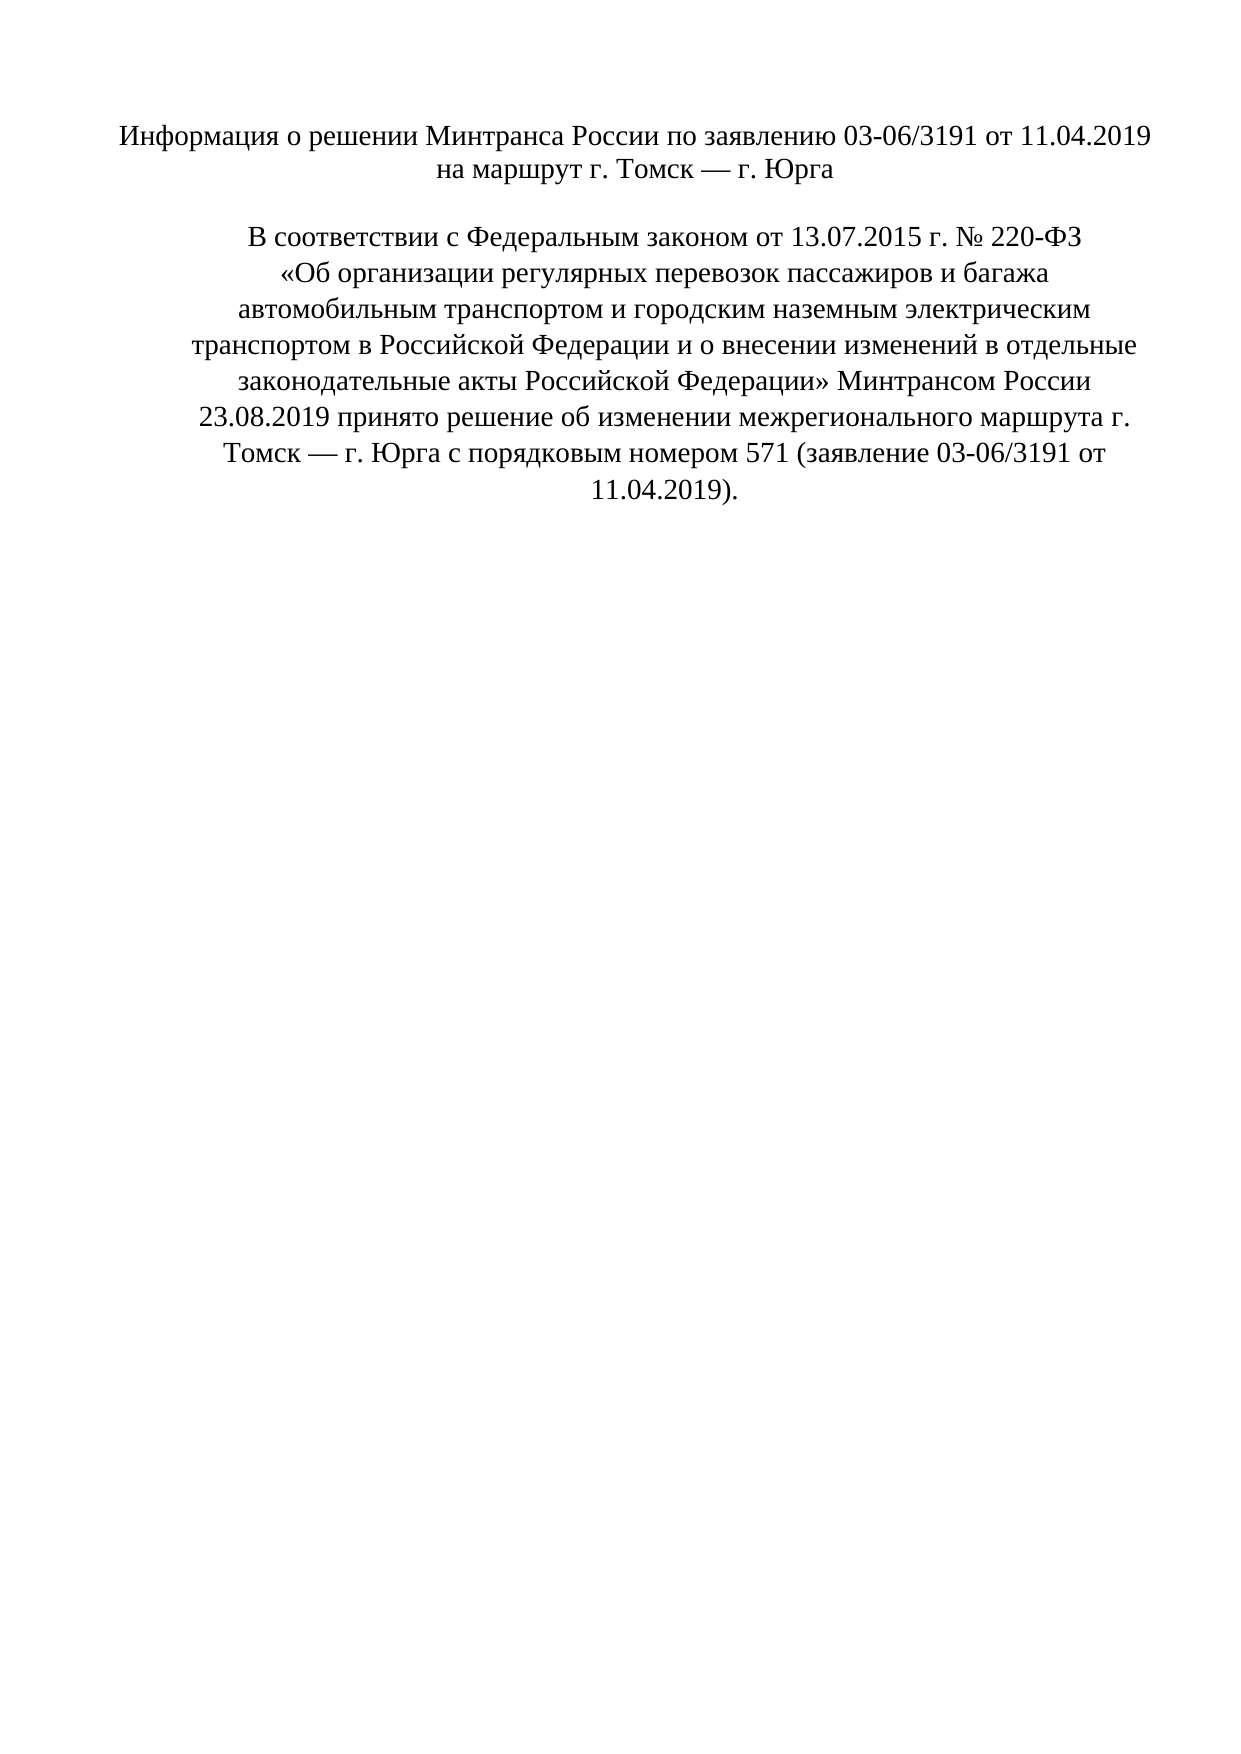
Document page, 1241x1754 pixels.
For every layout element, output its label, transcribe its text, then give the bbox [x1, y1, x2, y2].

text В соответствии с Федеральным законом от 13.07.2015 г. № 220-ФЗ «Об организации регулярных перевозок пассажиров и багажа автомобильным транспортом и городским наземным электрическим транспортом в Российской Федерации и о внесении изменений в отдельные законодательные акты Российской Федерации» Минтрансом России 23.08.2019 принято решение об изменении межрегионального маршрута г. Томск — г. Юрга с порядковым номером 571 (заявление 03-06/3191 от 11.04.2019). [177, 219, 1152, 505]
text Информация о решении Минтранса России по заявлению 03-06/3191 от 11.04.2019 на маршрут г. Томск — г. Юрга [118, 118, 1152, 185]
